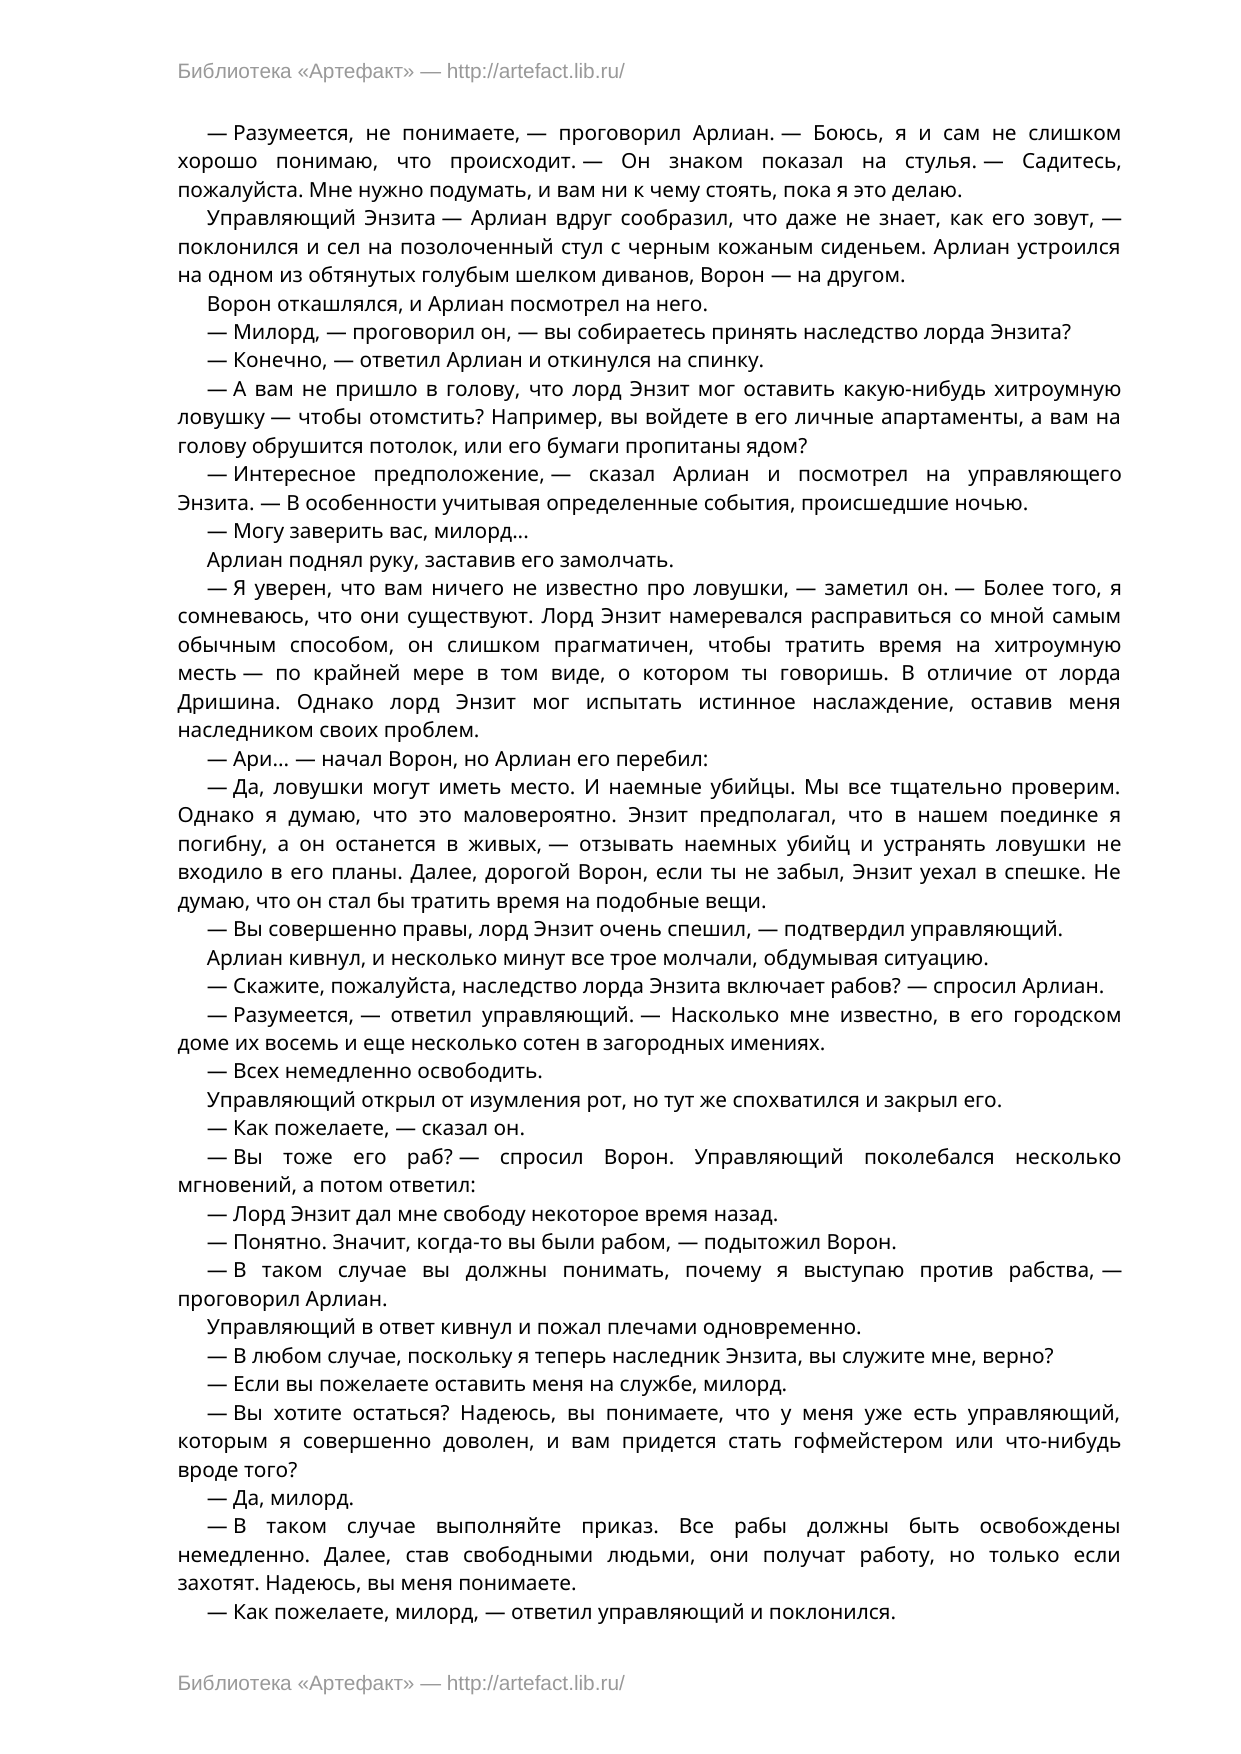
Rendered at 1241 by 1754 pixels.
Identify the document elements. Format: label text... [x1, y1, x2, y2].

text — Как пожелаете, милорд, — ответил управляющий и поклонился. [177, 1597, 1122, 1625]
text — Всех немедленно освободить. [177, 1057, 1122, 1085]
text — Вы хотите остаться? Надеюсь, вы понимаете, что у меня уже есть управляющий, которым я совершенно доволен, и вам придется стать гофмейстером или что-нибудь вроде того? [177, 1398, 1122, 1483]
text — Да, милорд. [177, 1483, 1122, 1512]
text — Разумеется, не понимаете, — проговорил Арлиан. — Боюсь, я и сам не слишком хорошо понимаю, что происходит. — Он знаком показал на стулья. — Садитесь, пожалуйста. Мне нужно подумать, и вам ни к чему стоять, пока я это делаю. [177, 118, 1122, 203]
text — Скажите, пожалуйста, наследство лорда Энзита включает рабов? — спросил Арлиан. [177, 971, 1122, 1000]
text — Конечно, — ответил Арлиан и откинулся на спинку. [177, 346, 1122, 374]
text — Если вы пожелаете оставить меня на службе, милорд. [177, 1369, 1122, 1398]
text — В любом случае, поскольку я теперь наследник Энзита, вы служите мне, верно? [177, 1341, 1122, 1369]
text — В таком случае выполняйте приказ. Все рабы должны быть освобождены немедленно. Далее, став свободными людьми, они получат работу, но только если захотят. Надеюсь, вы меня понимаете. [177, 1512, 1122, 1597]
text — Как пожелаете, — сказал он. [177, 1113, 1122, 1142]
text Ворон откашлялся, и Арлиан посмотрел на него. [177, 289, 1122, 317]
text — Ари... — начал Ворон, но Арлиан его перебил: [177, 744, 1122, 772]
text — А вам не пришло в голову, что лорд Энзит мог оставить какую-нибудь хитроумную ловушку — чтобы отомстить? Например, вы войдете в его личные апартаменты, а вам на голову обрушится потолок, или его бумаги пропитаны ядом? [177, 374, 1122, 459]
text — Вы тоже его раб? — спросил Ворон. Управляющий поколебался несколько мгновений, а потом ответил: [177, 1142, 1122, 1199]
text — Разумеется, — ответил управляющий. — Насколько мне известно, в его городском доме их восемь и еще несколько сотен в загородных имениях. [177, 1000, 1122, 1057]
text — Я уверен, что вам ничего не известно про ловушки, — заметил он. — Более того, я сомневаюсь, что они существуют. Лорд Энзит намеревался расправиться со мной самым обычным способом, он слишком прагматичен, чтобы тратить время на хитроумную месть — по крайней мере в том виде, о котором ты говоришь. В отличие от лорда Дришина. Однако лорд Энзит мог испытать истинное наслаждение, оставив меня наследником своих проблем. [177, 573, 1122, 744]
text Управляющий в ответ кивнул и пожал плечами одновременно. [177, 1312, 1122, 1341]
text Арлиан поднял руку, заставив его замолчать. [177, 545, 1122, 573]
text — Да, ловушки могут иметь место. И наемные убийцы. Мы все тщательно проверим. Однако я думаю, что это маловероятно. Энзит предполагал, что в нашем поединке я погибну, а он останется в живых, — отзывать наемных убийц и устранять ловушки не входило в его планы. Далее, дорогой Ворон, если ты не забыл, Энзит уехал в спешке. Не думаю, что он стал бы тратить время на подобные вещи. [177, 772, 1122, 914]
text — Понятно. Значит, когда-то вы были рабом, — подытожил Ворон. [177, 1227, 1122, 1256]
text — В таком случае вы должны понимать, почему я выступаю против рабства, — проговорил Арлиан. [177, 1256, 1122, 1312]
text Управляющий открыл от изумления рот, но тут же спохватился и закрыл его. [177, 1085, 1122, 1113]
text — Могу заверить вас, милорд... [177, 516, 1122, 545]
text Арлиан кивнул, и несколько минут все трое молчали, обдумывая ситуацию. [177, 943, 1122, 971]
text — Интересное предположение, — сказал Арлиан и посмотрел на управляющего Энзита. — В особенности учитывая определенные события, происшедшие ночью. [177, 459, 1122, 516]
text — Милорд, — проговорил он, — вы собираетесь принять наследство лорда Энзита? [177, 317, 1122, 346]
text — Вы совершенно правы, лорд Энзит очень спешил, — подтвердил управляющий. [177, 914, 1122, 943]
text — Лорд Энзит дал мне свободу некоторое время назад. [177, 1199, 1122, 1227]
text Управляющий Энзита — Арлиан вдруг сообразил, что даже не знает, как его зовут, — поклонился и сел на позолоченный стул с черным кожаным сиденьем. Арлиан устроился на одном из обтянутых голубым шелком диванов, Ворон — на другом. [177, 203, 1122, 289]
